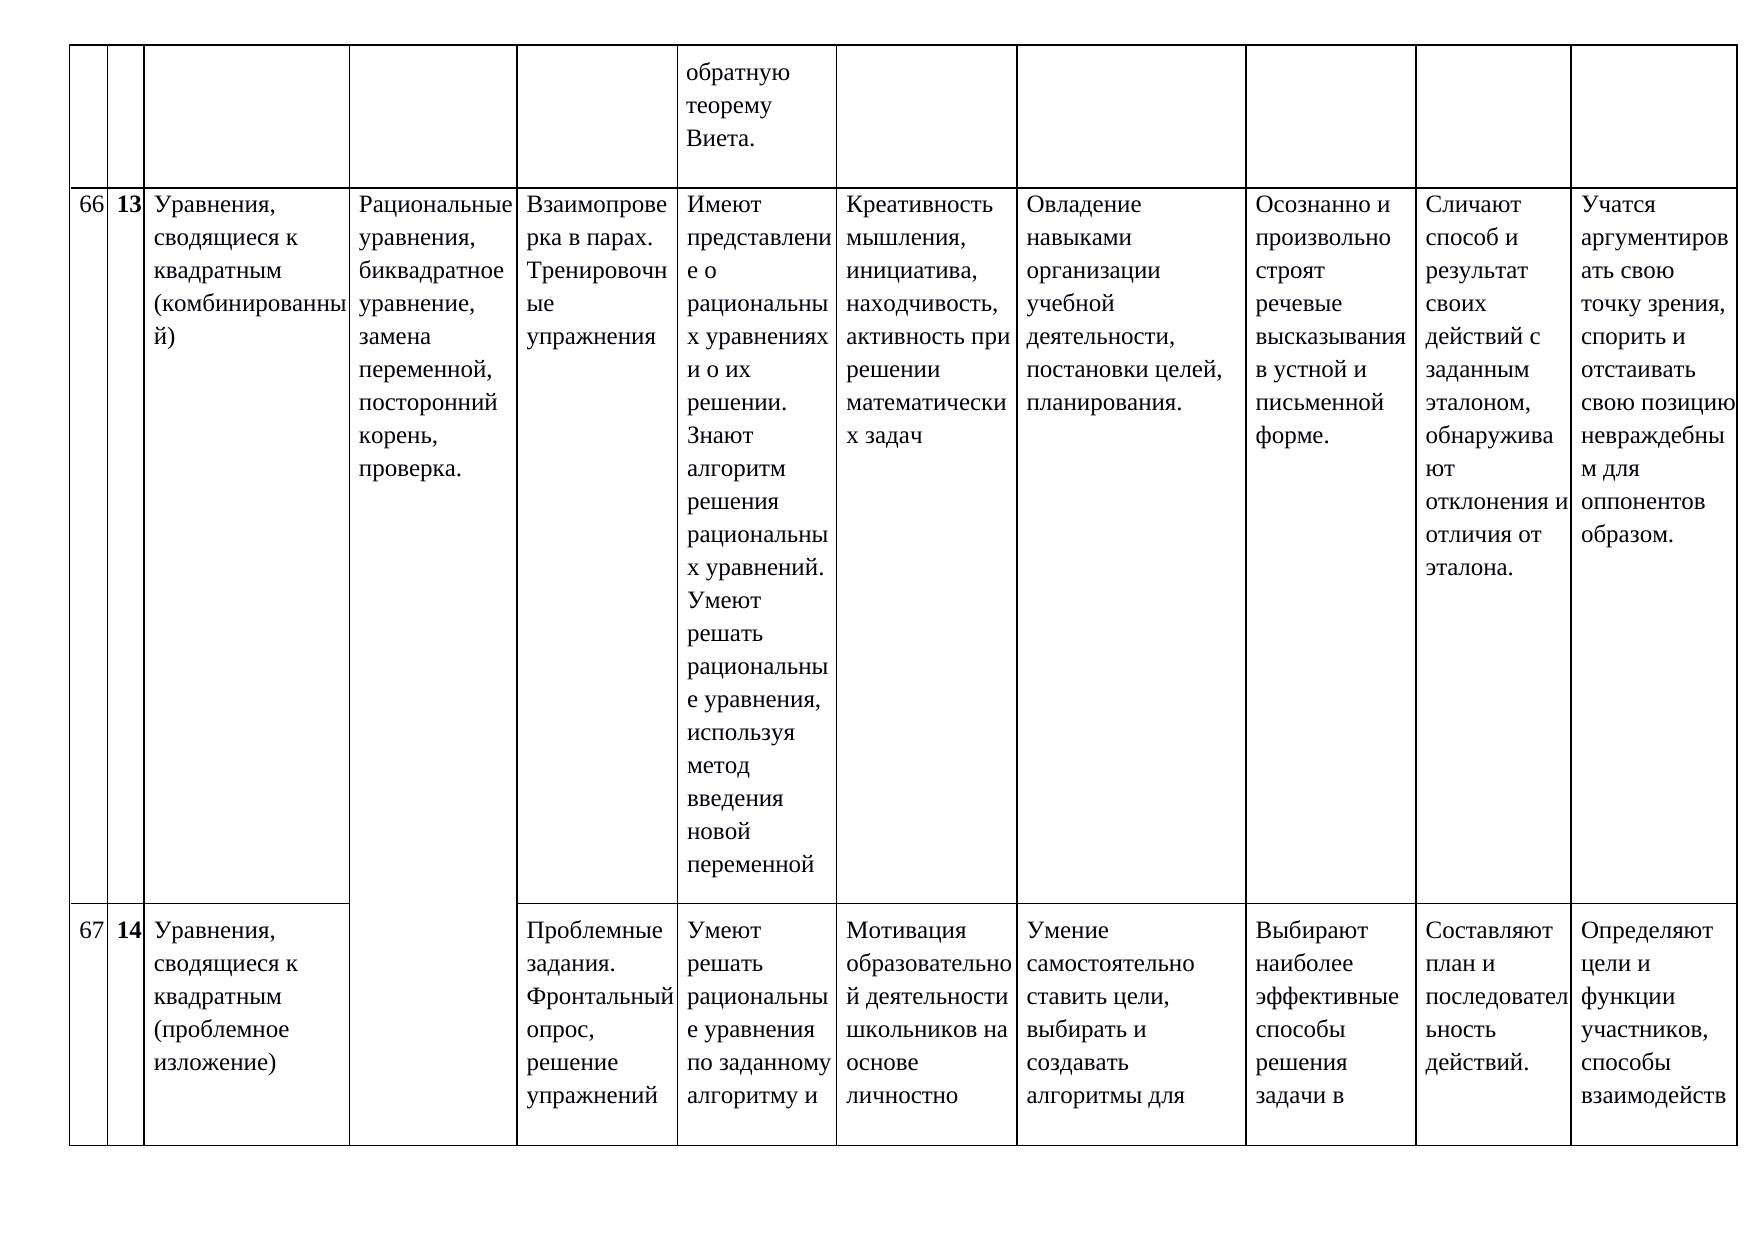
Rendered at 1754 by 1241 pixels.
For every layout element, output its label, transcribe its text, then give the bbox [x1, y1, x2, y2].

table_cell Овладение навыками организации учебной деятельности, постановки целей, планирования. [1018, 189, 1245, 903]
table_cell 13 [108, 189, 143, 903]
table_cell Креативность мышления, инициатива, находчивость, активность при решении математических задач [837, 189, 1016, 903]
table_cell 12 [108, 46, 143, 187]
table_cell Сличают способ и результат своих действий с заданным эталоном, обнаруживают отклонения и отличия от эталона. [1417, 189, 1570, 903]
table_cell Уравнения, сводящиеся к квадратным (комбинированный) [145, 189, 349, 903]
table_cell Имеют представление о рациональных уравнениях и о их решении. Знают алгоритм решения рациональных уравнений. Умеют решать рациональные уравнения, используя метод введения новой переменной [678, 189, 836, 903]
table_cell 66 [70, 188, 107, 903]
table_cell 67 [70, 904, 107, 1145]
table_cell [145, 904, 349, 1145]
table_cell [518, 46, 677, 187]
table_cell 65 [70, 46, 107, 187]
table_cell Рациональные уравнения, биквадратное уравнение, замена переменной, посторонний корень, проверка. [350, 189, 516, 1145]
table_cell Проблемные задания. Фронтальный опрос, решение упражнений [518, 904, 677, 1145]
table_cell Учатся аргументировать свою точку зрения, спорить и отстаивать свою позицию невраждебным для оппонентов образом. [1572, 189, 1736, 903]
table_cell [1018, 904, 1245, 1145]
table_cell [1417, 904, 1570, 1145]
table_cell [837, 904, 1016, 1145]
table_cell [1572, 904, 1736, 1145]
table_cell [350, 46, 516, 187]
table_cell Осознанно и произвольно строят речевые высказывания в устной и письменной форме. [1247, 189, 1415, 903]
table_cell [678, 904, 836, 1145]
table_cell Взаимопроверка в парах. Тренировочные упражнения [518, 189, 677, 903]
table_cell 14 [108, 904, 143, 1145]
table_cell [1247, 904, 1415, 1145]
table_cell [145, 46, 349, 187]
